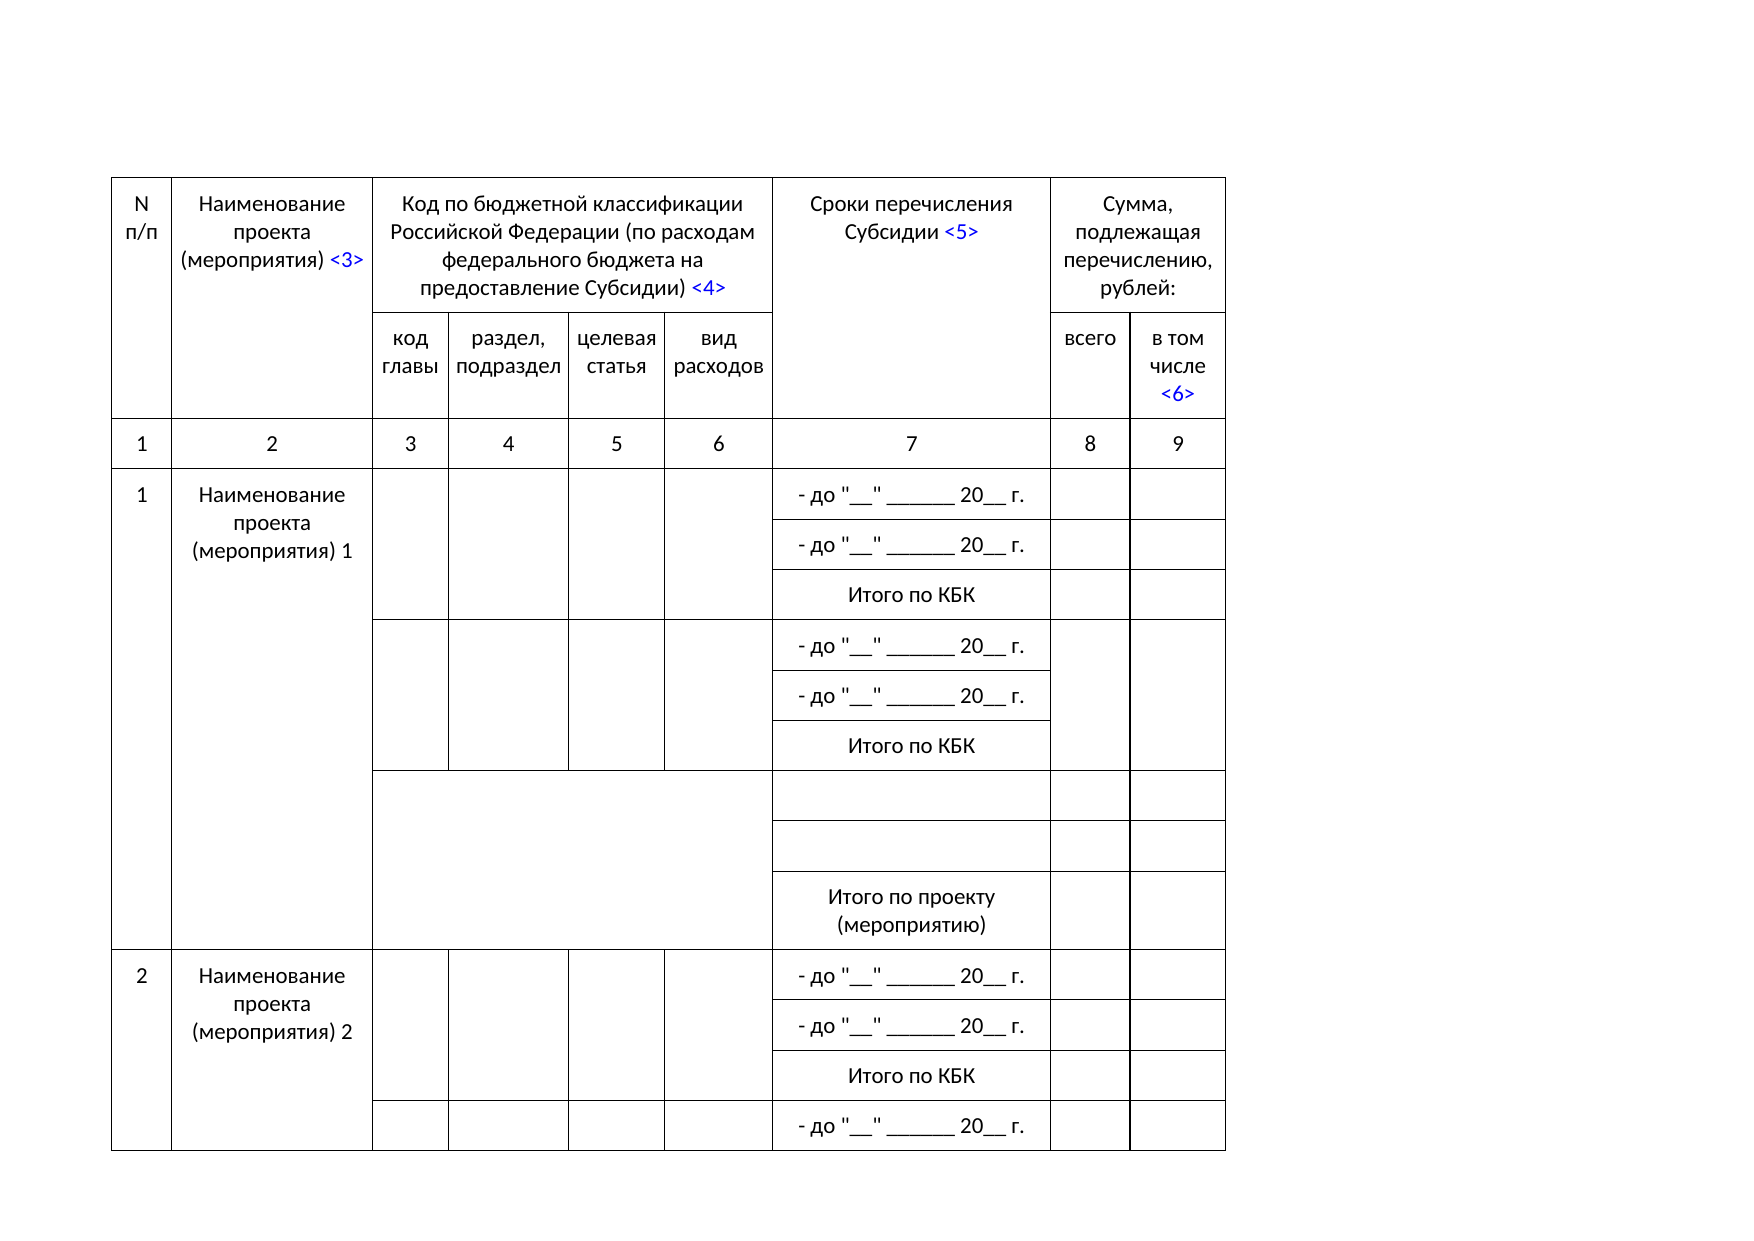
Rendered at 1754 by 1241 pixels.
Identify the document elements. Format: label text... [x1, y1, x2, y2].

table_cell - до "__" ______ 20__ г. [773, 950, 1050, 999]
table_cell [773, 821, 1050, 871]
table_header Наименование проекта (мероприятия) <3> [172, 178, 372, 418]
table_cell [773, 1101, 1050, 1150]
table_cell [1131, 1101, 1225, 1150]
table_cell [1051, 570, 1129, 619]
table_cell [1131, 821, 1225, 871]
table_cell - до "__" ______ 20__ г. [773, 620, 1050, 669]
table_cell [1051, 821, 1129, 871]
table_cell - до "__" ______ 20__ г. [773, 671, 1050, 720]
table_header Код по бюджетной классификации Российской Федерации (по расходам федерального бюджета на предоставление Субсидии) <4> [373, 178, 772, 312]
table_cell [1131, 520, 1225, 569]
table_cell 1 [112, 419, 171, 468]
table_cell 3 [373, 419, 448, 468]
table_cell 5 [569, 419, 664, 468]
table_cell [449, 950, 568, 1100]
table_cell Наименование проекта (мероприятия) 1 [172, 469, 372, 949]
table_cell 1 [112, 469, 171, 949]
table_cell [1131, 469, 1225, 518]
table_cell всего [1051, 313, 1129, 418]
table_cell 6 [665, 419, 772, 468]
table_cell [1131, 771, 1225, 820]
table_cell в том числе <6> [1131, 313, 1225, 418]
table_header N п/п [112, 178, 171, 418]
table_header Сроки перечисления Субсидии <5> [773, 178, 1050, 418]
table_cell 2 [112, 950, 171, 1150]
table_cell Наименование проекта (мероприятия) 2 [172, 950, 372, 1150]
table_cell [373, 469, 448, 619]
table_cell [569, 1101, 664, 1150]
table_cell [1131, 570, 1225, 619]
table_cell вид расходов [665, 313, 772, 418]
table_cell [1051, 1000, 1129, 1050]
table_cell [1051, 520, 1129, 569]
table_cell [1131, 1000, 1225, 1050]
table_cell 8 [1051, 419, 1129, 468]
table_cell целевая статья [569, 313, 664, 418]
table_cell [1131, 1051, 1225, 1100]
table_cell [449, 620, 568, 770]
table_cell [665, 1101, 772, 1150]
table_cell раздел, подраздел [449, 313, 568, 418]
table_cell [665, 620, 772, 770]
table_cell Итого по проекту (мероприятию) [773, 872, 1050, 949]
table_cell [1051, 469, 1129, 518]
table_cell 9 [1131, 419, 1225, 468]
table_cell [1051, 1051, 1129, 1100]
table_cell [1051, 950, 1129, 999]
table_cell [1131, 620, 1225, 770]
table_cell 4 [449, 419, 568, 468]
table_cell - до "__" ______ 20__ г. [773, 1000, 1050, 1050]
table_cell [1051, 620, 1129, 770]
table_cell [449, 1101, 568, 1150]
table_cell Итого по КБК [773, 570, 1050, 619]
table_cell - до "__" ______ 20__ г. [773, 469, 1050, 518]
table_cell [373, 950, 448, 1100]
table_cell Итого по КБК [773, 721, 1050, 770]
table_cell [1051, 1101, 1129, 1150]
table_cell [373, 620, 448, 770]
table_cell [569, 950, 664, 1100]
table_cell [665, 469, 772, 619]
table_cell Итого по КБК [773, 1051, 1050, 1100]
table_cell [373, 1101, 448, 1150]
table_cell [665, 950, 772, 1100]
table_cell [373, 771, 772, 949]
table_cell [1051, 771, 1129, 820]
table_header Сумма, подлежащая перечислению, рублей: [1051, 178, 1225, 312]
table_cell - до "__" ______ 20__ г. [773, 520, 1050, 569]
table_cell [1131, 872, 1225, 949]
table_cell 7 [773, 419, 1050, 468]
table_cell [1051, 872, 1129, 949]
table_cell [569, 469, 664, 619]
table_cell 2 [172, 419, 372, 468]
table_cell код главы [373, 313, 448, 418]
table_cell [1131, 950, 1225, 999]
table_cell [449, 469, 568, 619]
table_cell [773, 771, 1050, 820]
table_cell [569, 620, 664, 770]
